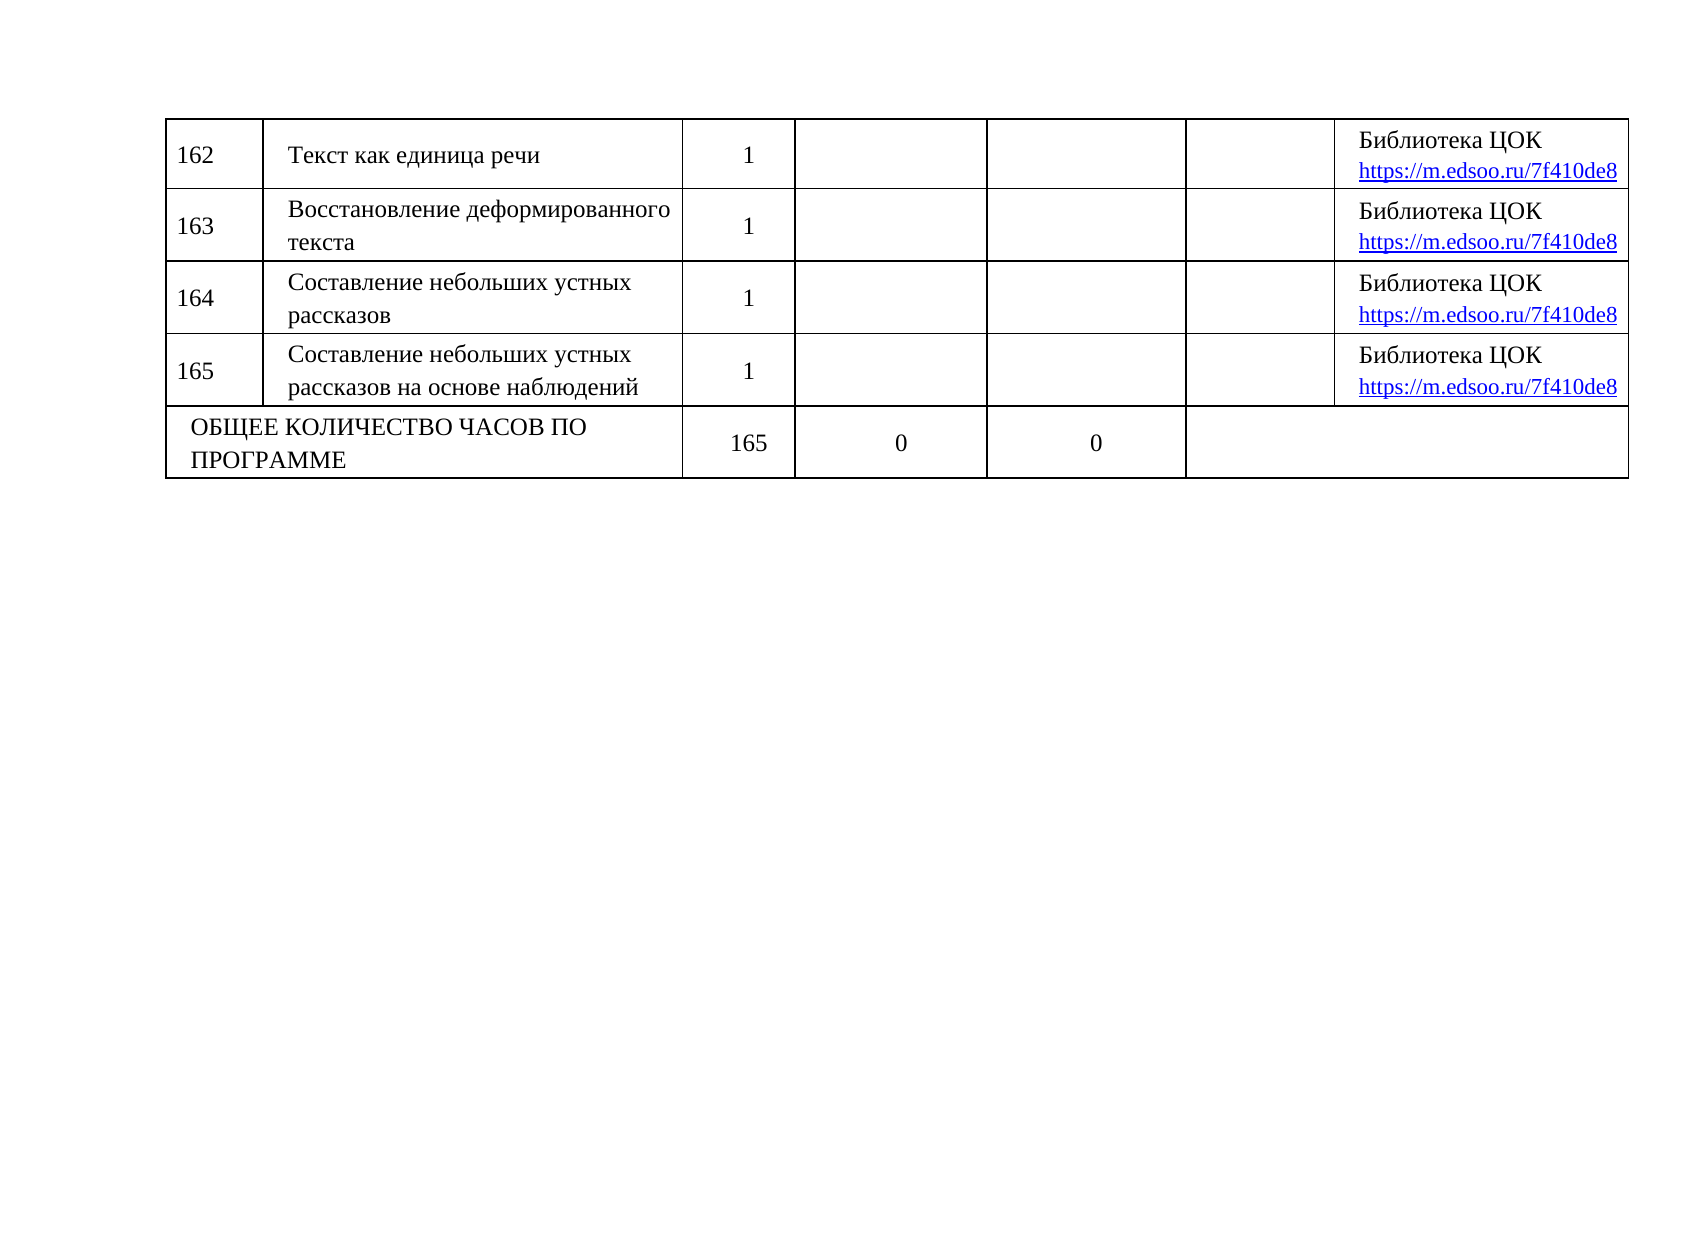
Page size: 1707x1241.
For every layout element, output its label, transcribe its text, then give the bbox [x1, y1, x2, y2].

table_cell 0 [796, 407, 986, 477]
table_cell Библиотека ЦОК https://m.edsoo.ru/7f410de8 [1335, 334, 1628, 405]
table_cell 1 [683, 120, 794, 188]
table_cell 165 [167, 334, 262, 405]
table_cell [988, 262, 1185, 332]
table_cell Библиотека ЦОК https://m.edsoo.ru/7f410de8 [1335, 262, 1628, 332]
table_cell Текст как единица речи [264, 120, 682, 188]
table_cell Составление небольших устных рассказов [264, 262, 682, 332]
table_cell 165 [683, 407, 794, 477]
table_cell Восстановление деформированного текста [264, 189, 682, 260]
table_cell [796, 262, 986, 332]
table_cell [988, 189, 1185, 260]
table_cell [1335, 189, 1628, 260]
table_cell 1 [683, 189, 794, 260]
table_cell [1187, 120, 1334, 188]
table_cell [1187, 262, 1334, 332]
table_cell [1335, 120, 1628, 188]
table_cell [796, 189, 986, 260]
table_cell 0 [988, 407, 1185, 477]
table_cell [1187, 189, 1334, 260]
table_cell 162 [167, 120, 262, 188]
table_cell [1187, 407, 1628, 477]
table_cell 164 [167, 262, 262, 332]
table_cell [988, 120, 1185, 188]
table_cell 1 [683, 334, 794, 405]
table_cell [796, 120, 986, 188]
table_cell [1187, 334, 1334, 405]
table_cell ОБЩЕЕ КОЛИЧЕСТВО ЧАСОВ ПО ПРОГРАММЕ [167, 407, 682, 477]
table_cell [988, 334, 1185, 405]
table_cell [796, 334, 986, 405]
table_cell Составление небольших устных рассказов на основе наблюдений [264, 334, 682, 405]
table_cell 163 [167, 189, 262, 260]
table_cell 1 [683, 262, 794, 332]
